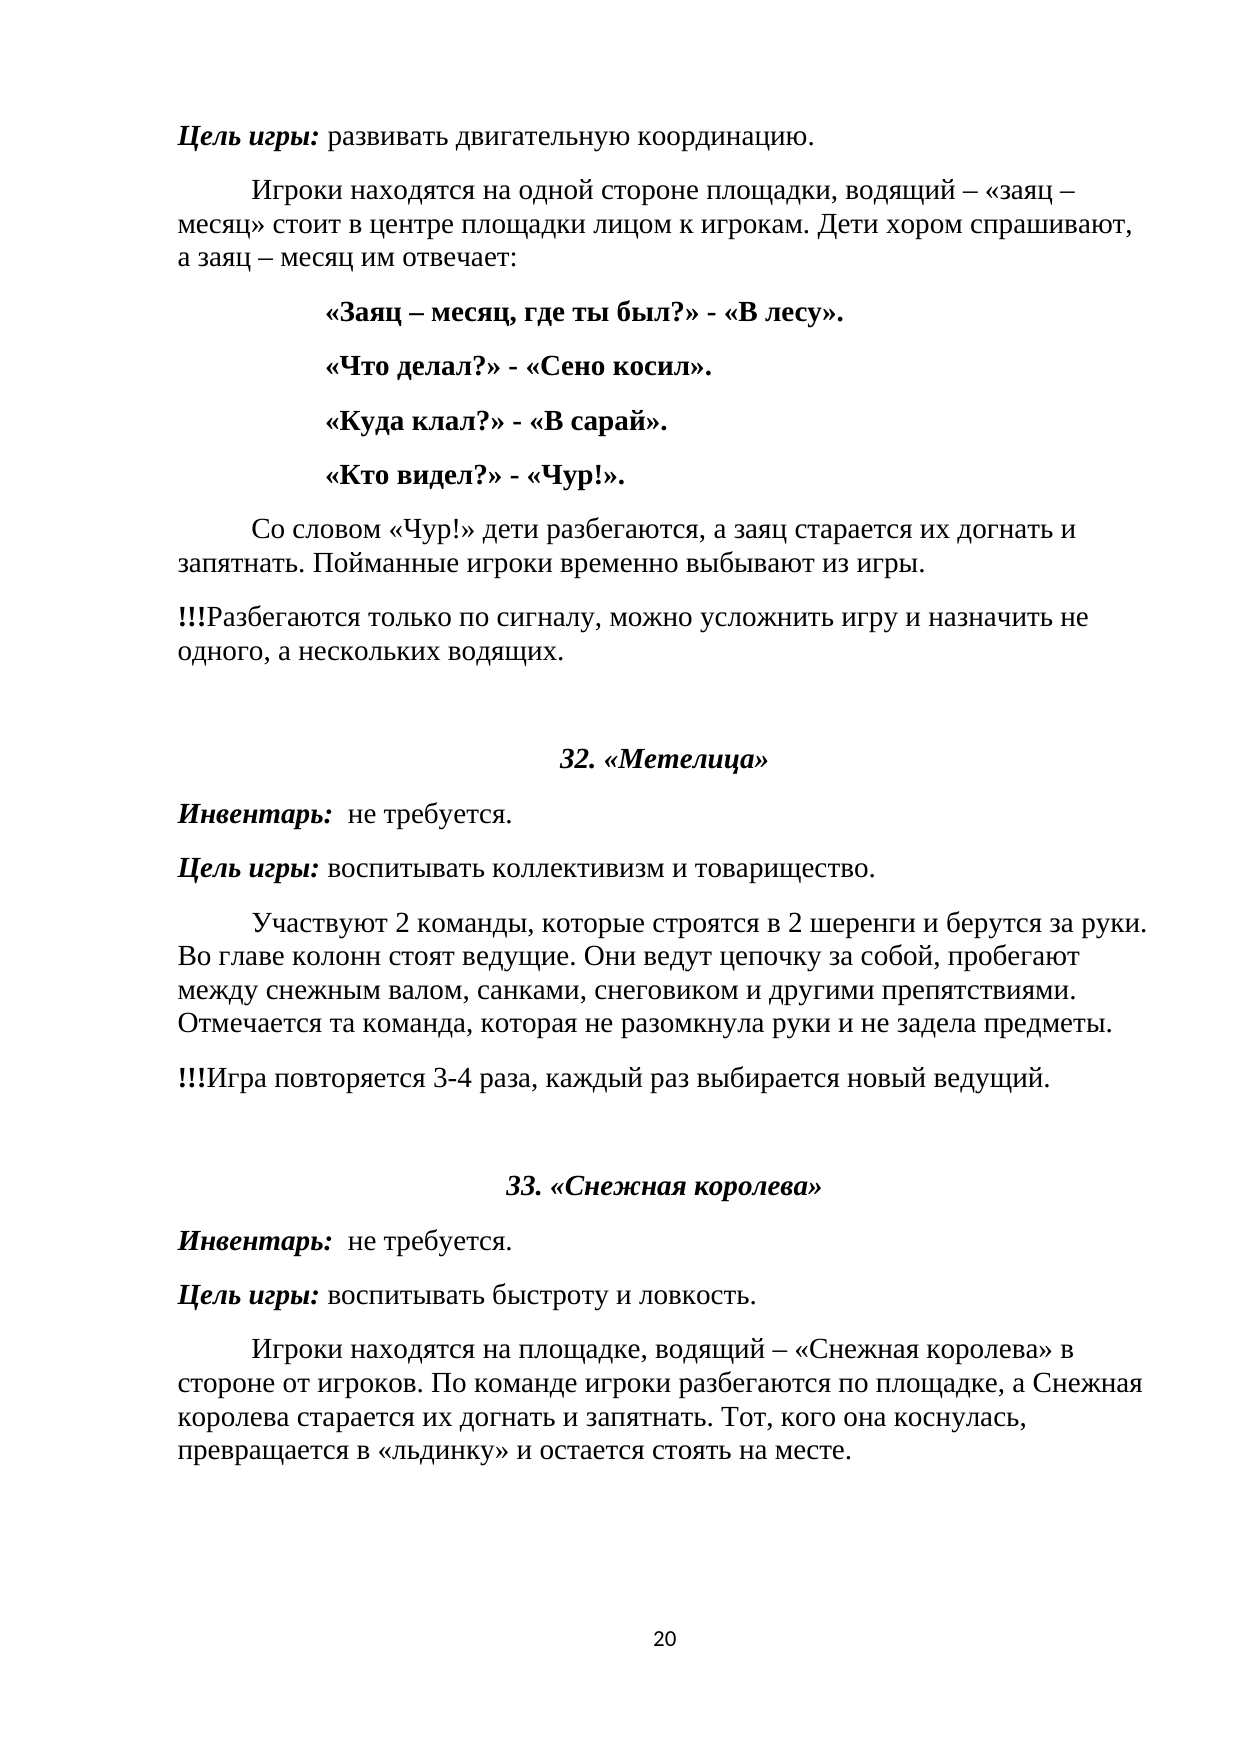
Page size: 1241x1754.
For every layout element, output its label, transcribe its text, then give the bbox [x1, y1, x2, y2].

text Участвуют 2 команды, которые строятся в 2 шеренги и берутся за руки. Во главе колонн стоят ведущие. Они ведут цепочку за собой, пробегают между снежным валом, санками, снеговиком и другими препятствиями. Отмечается та команда, которая не разомкнула руки и не задела предметы. [177, 905, 1152, 1039]
text «Куда клал?» - «В сарай». [251, 403, 1152, 436]
text Цель игры: воспитывать коллективизм и товарищество. [177, 850, 1152, 884]
text «Что делал?» - «Сено косил». [251, 348, 1152, 382]
text «Кто видел?» - «Чур!». [251, 457, 1152, 491]
text Игроки находятся на одной стороне площадки, водящий – «заяц – месяц» стоит в центре площадки лицом к игрокам. Дети хором спрашивают, а заяц – месяц им отвечает: [177, 172, 1152, 273]
text Цель игры: развивать двигательную координацию. [177, 118, 1152, 152]
text !!!Разбегаются только по сигналу, можно усложнить игру и назначить не одного, а нескольких водящих. [177, 599, 1152, 666]
text Игроки находятся на площадке, водящий – «Снежная королева» в стороне от игроков. По команде игроки разбегаются по площадке, а Снежная королева старается их догнать и запятнать. Тот, кого она коснулась, превращается в «льдинку» и остается стоять на месте. [177, 1332, 1152, 1466]
text «Заяц – месяц, где ты был?» - «В лесу». [251, 294, 1152, 327]
text 33. «Снежная королева» [177, 1168, 1152, 1202]
text Цель игры: воспитывать быстроту и ловкость. [177, 1277, 1152, 1311]
text 32. «Метелица» [177, 742, 1152, 775]
text Со словом «Чур!» дети разбегаются, а заяц старается их догнать и запятнать. Пойманные игроки временно выбывают из игры. [177, 511, 1152, 578]
text Инвентарь: не требуется. [177, 796, 1152, 829]
text Инвентарь: не требуется. [177, 1223, 1152, 1256]
text !!!Игра повторяется 3-4 раза, каждый раз выбирается новый ведущий. [177, 1060, 1152, 1093]
